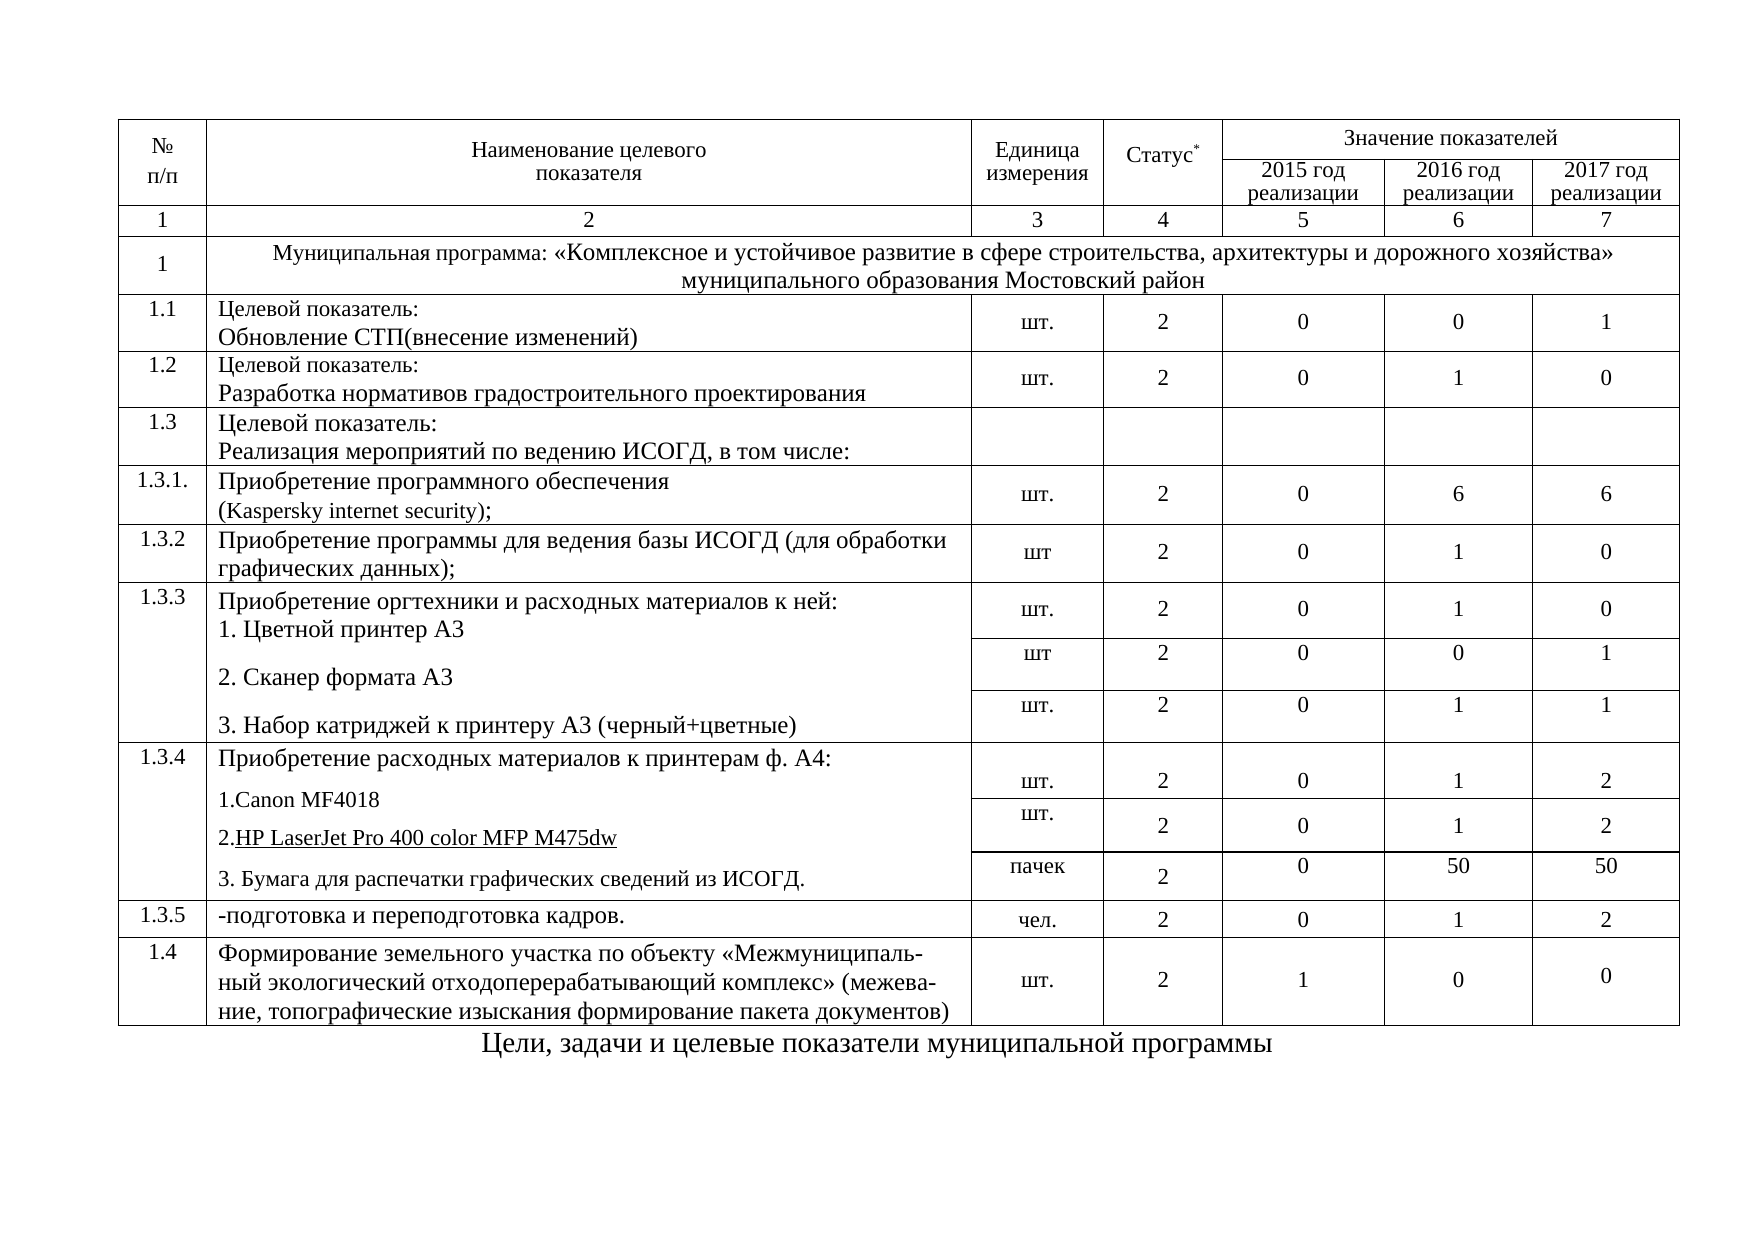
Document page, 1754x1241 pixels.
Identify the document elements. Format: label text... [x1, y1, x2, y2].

table_cell 2 [1104, 466, 1222, 524]
table_cell 1.3.5 [119, 901, 206, 937]
table_cell 1.3.2 [119, 525, 206, 582]
table_cell 0 [1223, 466, 1384, 524]
table_cell 1 [1385, 799, 1532, 851]
table_cell Целевой показатель: Разработка нормативов градостроительного проектирования [207, 352, 971, 407]
table_cell 2 [1104, 799, 1222, 851]
table_cell шт. [972, 352, 1103, 407]
table_cell 2 [1104, 901, 1222, 937]
table_cell Формирование земельного участка по объекту «Межмуниципаль-ный экологический отходоперерабатывающий комплекс» (межева-ние, топографические изыскания формирование пакета документов) [207, 938, 971, 1024]
table_cell 1 [1385, 583, 1532, 637]
table_cell Целевой показатель: Реализация мероприятий по ведению ИСОГД, в том числе: [207, 408, 971, 465]
table_cell 1.3.4 [119, 743, 206, 899]
table_cell 2 [1104, 853, 1222, 899]
table_cell 2 [1533, 901, 1679, 937]
table_cell 1.3.3 [119, 583, 206, 742]
table_cell 0 [1223, 901, 1384, 937]
table_cell 1.1 [119, 295, 206, 351]
table_cell 1 [1385, 352, 1532, 407]
table_cell шт. [972, 466, 1103, 524]
table_cell 1 [1385, 743, 1532, 798]
table_cell шт. [972, 799, 1103, 851]
table_cell Целевой показатель: Обновление СТП(внесение изменений) [207, 295, 971, 351]
table_cell 1.3 [119, 408, 206, 465]
table_cell 0 [1223, 691, 1384, 742]
table_cell шт. [972, 691, 1103, 742]
table_cell шт [972, 639, 1103, 689]
table_cell 0 [1223, 583, 1384, 637]
table_cell шт. [972, 295, 1103, 351]
table_cell Муниципальная программа: «Комплексное и устойчивое развитие в сфере строительства, архитектуры и дорожного хозяйства» муниципального образования Мостовский район [207, 237, 1679, 294]
table_cell 0 [1223, 352, 1384, 407]
table_cell -подготовка и переподготовка кадров. [207, 901, 971, 937]
table_cell 0 [1223, 525, 1384, 582]
table_cell 0 [1533, 583, 1679, 637]
table_cell 3 [972, 206, 1103, 236]
table_cell 6 [1385, 206, 1532, 236]
table_cell 2 [1104, 743, 1222, 798]
table_cell 0 [1533, 525, 1679, 582]
table_header Единица измерения [972, 120, 1103, 204]
table_cell 1.4 [119, 938, 206, 1024]
table_header Наименование целевого показателя [207, 120, 971, 204]
table_cell 0 [1533, 938, 1679, 1024]
table_cell 6 [1533, 466, 1679, 524]
table_cell 2017 год реализации [1533, 160, 1679, 204]
table_cell 1 [1533, 691, 1679, 742]
table_cell 1 [1385, 691, 1532, 742]
table_cell 7 [1533, 206, 1679, 236]
table_cell Приобретение программного обеспечения (Kaspersky internet security); [207, 466, 971, 524]
text Цели, задачи и целевые показатели муниципальной программы [118, 1026, 1636, 1059]
table_cell 0 [1385, 639, 1532, 689]
table_cell [972, 408, 1103, 465]
table_cell шт. [972, 938, 1103, 1024]
table_cell шт. [972, 583, 1103, 637]
table_cell 4 [1104, 206, 1222, 236]
table_cell 1 [119, 206, 206, 236]
table_cell 1 [119, 237, 206, 294]
table_cell 2 [1104, 352, 1222, 407]
table_cell 2 [1104, 295, 1222, 351]
table_cell 2 [1533, 743, 1679, 798]
table_cell чел. [972, 901, 1103, 937]
table_cell 2 [1533, 799, 1679, 851]
table_cell Приобретение оргтехники и расходных материалов к ней: 1. Цветной принтер А3 2. Сканер формата А3 3. Набор катриджей к принтеру А3 (черный+цветные) [207, 583, 971, 742]
table_cell [1104, 408, 1222, 465]
table_cell 2 [1104, 525, 1222, 582]
table_cell 2016 год реализации [1385, 160, 1532, 204]
table_cell [1385, 408, 1532, 465]
table_cell 0 [1533, 352, 1679, 407]
table_cell 1 [1385, 901, 1532, 937]
table_cell 2015 год реализации [1223, 160, 1384, 204]
table_cell шт. [972, 743, 1103, 798]
table_cell Приобретение программы для ведения базы ИСОГД (для обработки графических данных); [207, 525, 971, 582]
table_cell 5 [1223, 206, 1384, 236]
table_cell 2 [1104, 691, 1222, 742]
table_cell 2 [207, 206, 971, 236]
table_cell 0 [1223, 853, 1384, 899]
table_cell 2 [1104, 583, 1222, 637]
table_header Значение показателей [1223, 120, 1679, 159]
table_header № п/п [119, 120, 206, 204]
table_cell шт [972, 525, 1103, 582]
table_header Статус* [1104, 120, 1222, 204]
table_cell 2 [1104, 938, 1222, 1024]
table_cell 0 [1223, 799, 1384, 851]
table_cell [1533, 408, 1679, 465]
table_cell 0 [1223, 295, 1384, 351]
table_cell 1 [1385, 525, 1532, 582]
table_cell [1223, 408, 1384, 465]
table_cell 50 [1533, 853, 1679, 899]
table_cell 0 [1385, 938, 1532, 1024]
table_cell 50 [1385, 853, 1532, 899]
table_cell 1 [1533, 639, 1679, 689]
table_cell Приобретение расходных материалов к принтерам ф. А4: 1.Canon MF4018 2.HP LaserJet Pro 400 color MFP M475dw 3. Бумага для распечатки графических сведений из ИСОГД. [207, 743, 971, 899]
table_cell 0 [1385, 295, 1532, 351]
table_cell 1 [1223, 938, 1384, 1024]
table_cell 1 [1533, 295, 1679, 351]
table_cell 0 [1223, 743, 1384, 798]
table_cell 6 [1385, 466, 1532, 524]
table_cell 1.3.1. [119, 466, 206, 524]
table_cell 2 [1104, 639, 1222, 689]
table_cell 1.2 [119, 352, 206, 407]
table_cell 0 [1223, 639, 1384, 689]
table_cell пачек [972, 853, 1103, 899]
